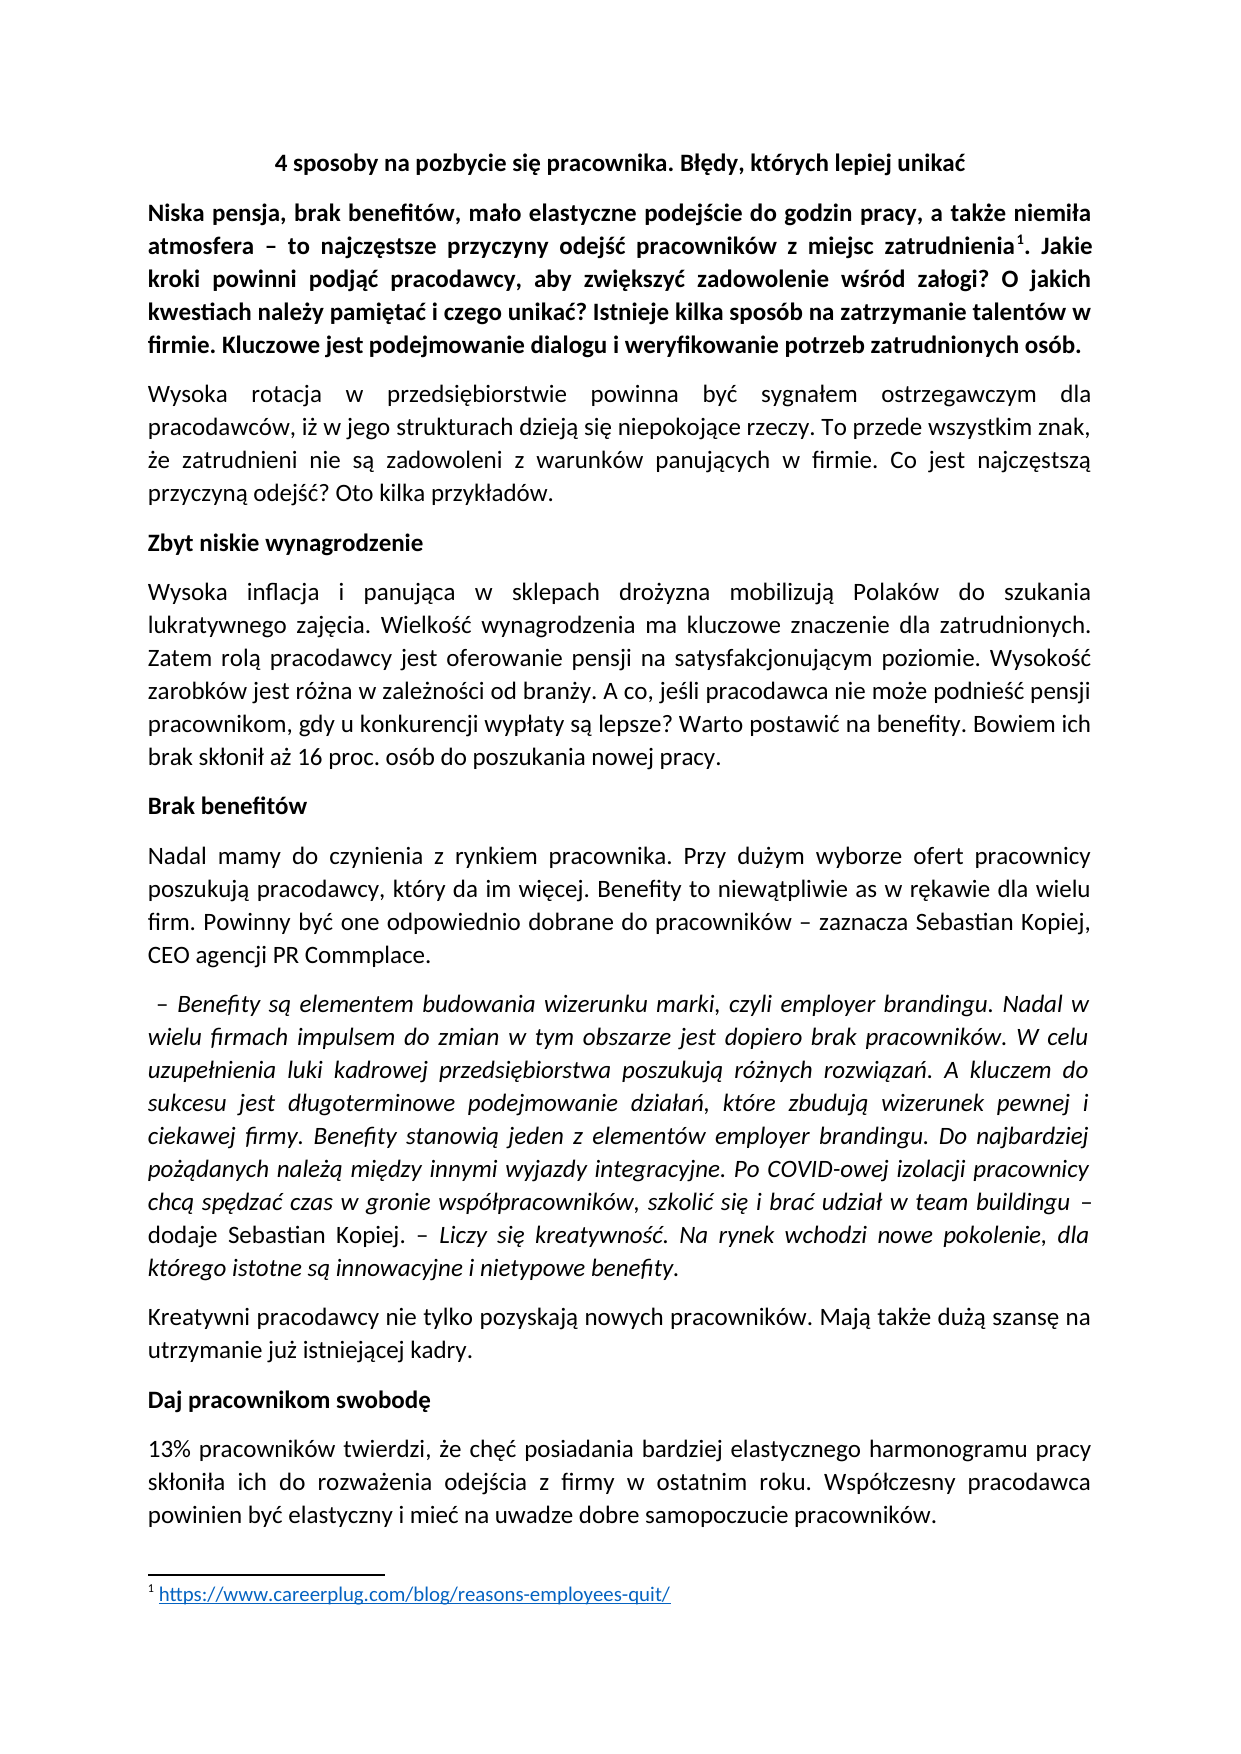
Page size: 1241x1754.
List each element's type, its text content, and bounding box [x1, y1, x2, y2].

text Wysoka rotacja w przedsiębiorstwie powinna być sygnałem ostrzegawczym dla pracodawców, iż w jego strukturach dzieją się niepokojące rzeczy. To przede wszystkim znak, że zatrudnieni nie są zadowoleni z warunków panujących w firmie. Co jest najczęstszą przyczyną odejść? Oto kilka przykładów. [148, 378, 1093, 508]
text Wysoka inflacja i panująca w sklepach drożyzna mobilizują Polaków do szukania lukratywnego zajęcia. Wielkość wynagrodzenia ma kluczowe znaczenie dla zatrudnionych. Zatem rolą pracodawcy jest oferowanie pensji na satysfakcjonującym poziomie. Wysokość zarobków jest różna w zależności od branży. A co, jeśli pracodawca nie może podnieść pensji pracownikom, gdy u konkurencji wypłaty są lepsze? Warto postawić na benefity. Bowiem ich brak skłonił aż 16 proc. osób do poszukania nowej pracy. [148, 576, 1093, 771]
text 4 sposoby na pozbycie się pracownika. Błędy, których lepiej unikać [148, 148, 1093, 178]
text Daj pracownikom swobodę [148, 1384, 1093, 1414]
text – Benefity są elementem budowania wizerunku marki, czyli employer brandingu. Nadal w wielu firmach impulsem do zmian w tym obszarze jest dopiero brak pracowników. W celu uzupełnienia luki kadrowej przedsiębiorstwa poszukują różnych rozwiązań. A kluczem do sukcesu jest długoterminowe podejmowanie działań, które zbudują wizerunek pewnej i ciekawej firmy. Benefity stanowią jeden z elementów employer brandingu. Do najbardziej pożądanych należą między innymi wyjazdy integracyjne. Po COVID-owej izolacji pracownicy chcą spędzać czas w gronie współpracowników, szkolić się i brać udział w team buildingu – dodaje Sebastian Kopiej. – Liczy się kreatywność. Na rynek wchodzi nowe pokolenie, dla którego istotne są innowacyjne i nietypowe benefity. [148, 988, 1093, 1282]
text Nadal mamy do czynienia z rynkiem pracownika. Przy dużym wyborze ofert pracownicy poszukują pracodawcy, który da im więcej. Benefity to niewątpliwie as w rękawie dla wielu firm. Powinny być one odpowiednio dobrane do pracowników – zaznacza Sebastian Kopiej, CEO agencji PR Commplace. [148, 840, 1093, 969]
text Brak benefitów [148, 791, 1093, 821]
text Zbyt niskie wynagrodzenie [148, 527, 1093, 557]
text 13% pracowników twierdzi, że chęć posiadania bardziej elastycznego harmonogramu pracy skłoniła ich do rozważenia odejścia z firmy w ostatnim roku. Współczesny pracodawca powinien być elastyczny i mieć na uwadze dobre samopoczucie pracowników. [148, 1433, 1093, 1530]
text Kreatywni pracodawcy nie tylko pozyskają nowych pracowników. Mają także dużą szansę na utrzymanie już istniejącej kadry. [148, 1301, 1093, 1365]
text Niska pensja, brak benefitów, mało elastyczne podejście do godzin pracy, a także niemiła atmosfera – to najczęstsze przyczyny odejść pracowników z miejsc zatrudnienia. Jakie kroki powinni podjąć pracodawcy, aby zwiększyć zadowolenie wśród załogi? O jakich kwestiach należy pamiętać i czego unikać? Istnieje kilka sposób na zatrzymanie talentów w firmie. Kluczowe jest podejmowanie dialogu i weryfikowanie potrzeb zatrudnionych osób. [148, 197, 1093, 359]
